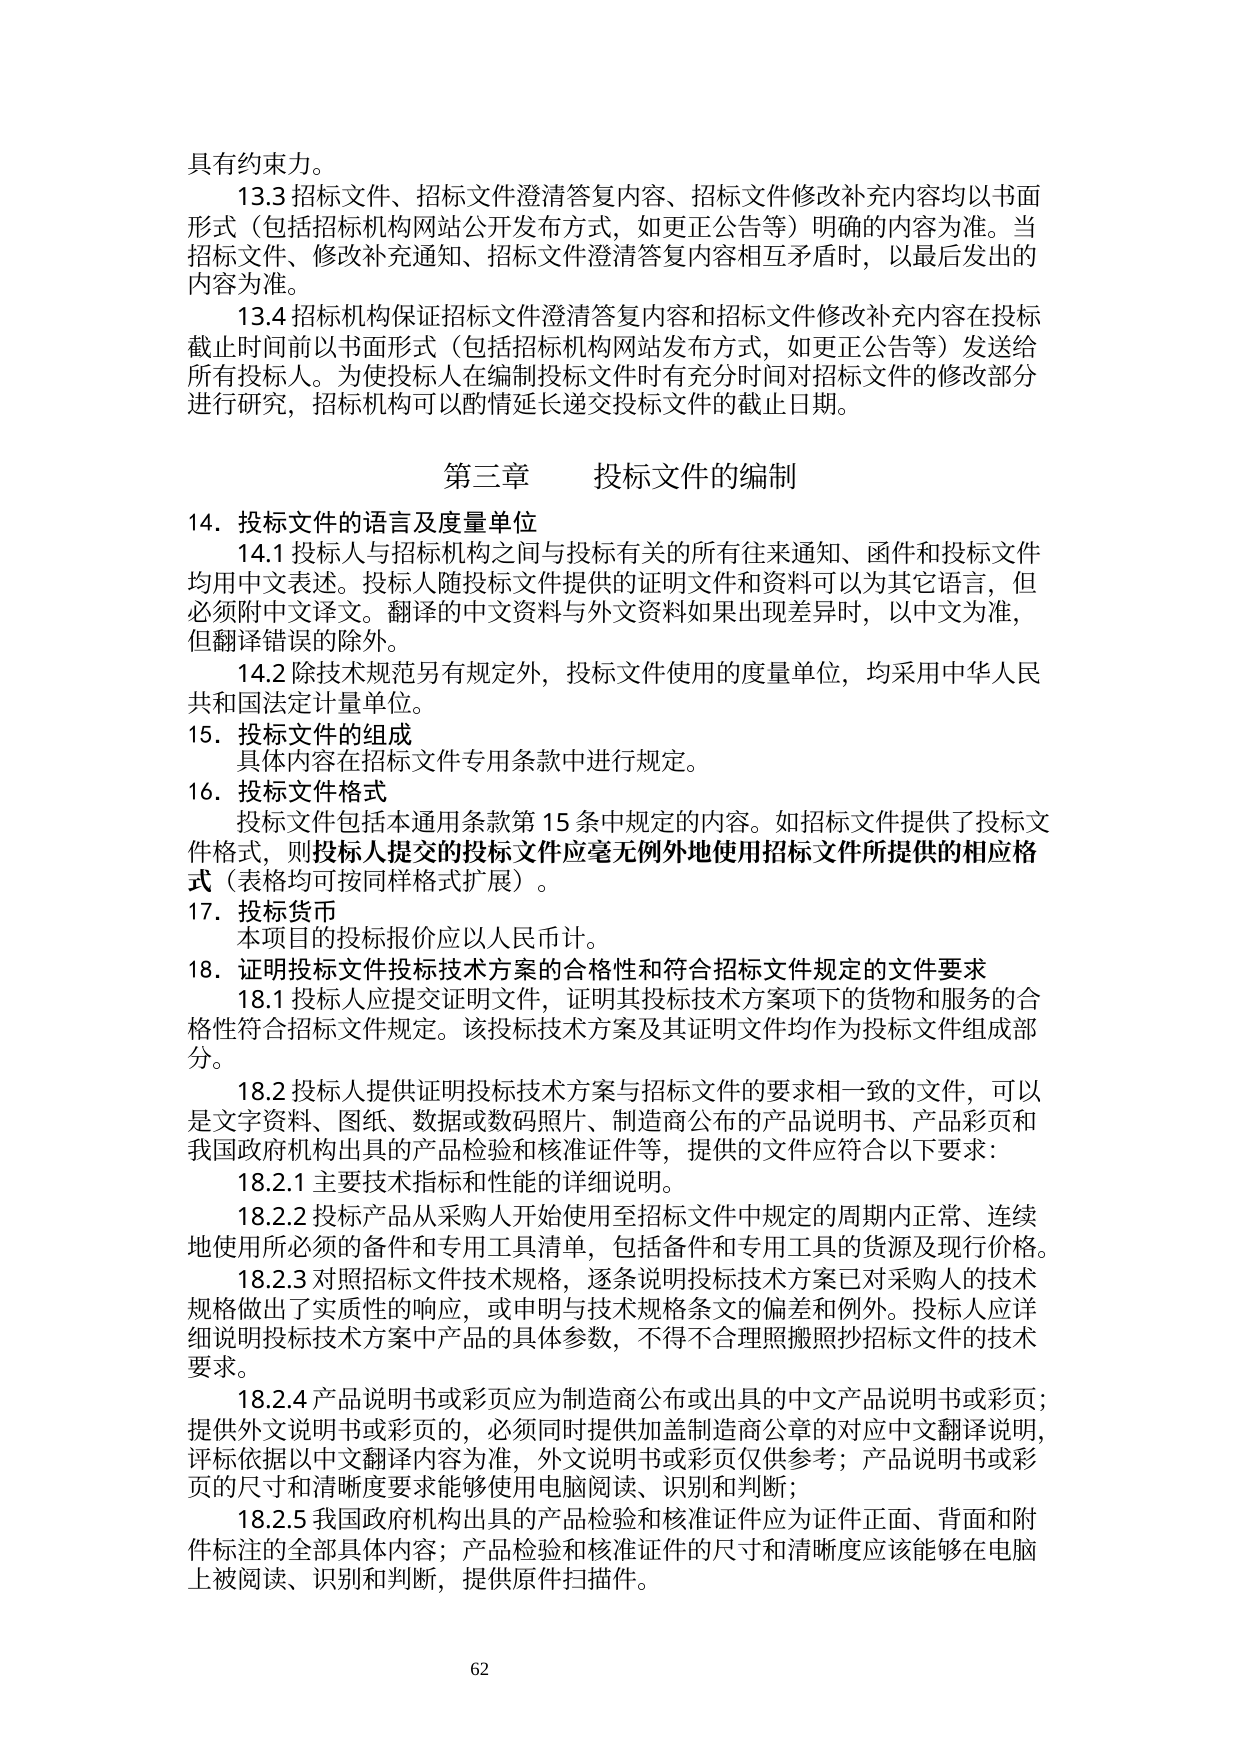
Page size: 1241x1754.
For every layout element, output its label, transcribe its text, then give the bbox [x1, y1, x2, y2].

text 16．投标文件格式 [187, 776, 1053, 804]
text 14.1投标人与招标机构之间与投标有关的所有往来通知、函件和投标文件均用中文表述。投标人随投标文件提供的证明文件和资料可以为其它语言，但必须附中文译文。翻译的中文资料与外文资料如果出现差异时，以中文为准，但翻译错误的除外。 [187, 535, 1053, 656]
text 本项目的投标报价应以人民币计。 [187, 924, 1053, 953]
text 17．投标货币 [187, 896, 1053, 924]
text 13.3招标文件、招标文件澄清答复内容、招标文件修改补充内容均以书面形式（包括招标机构网站公开发布方式，如更正公告等）明确的内容为准。当招标文件、修改补充通知、招标文件澄清答复内容相互矛盾时，以最后发出的内容为准。 [187, 179, 1053, 299]
text 18.2.2投标产品从采购人开始使用至招标文件中规定的周期内正常、连续地使用所必须的备件和专用工具清单，包括备件和专用工具的货源及现行价格。 [187, 1199, 1053, 1262]
text 14.2除技术规范另有规定外，投标文件使用的度量单位，均采用中华人民共和国法定计量单位。 [187, 656, 1053, 718]
text 18.2.4产品说明书或彩页应为制造商公布或出具的中文产品说明书或彩页；提供外文说明书或彩页的，必须同时提供加盖制造商公章的对应中文翻译说明，评标依据以中文翻译内容为准，外文说明书或彩页仅供参考；产品说明书或彩页的尺寸和清晰度要求能够使用电脑阅读、识别和判断； [187, 1382, 1053, 1502]
text 18.2.1主要技术指标和性能的详细说明。 [187, 1165, 1053, 1199]
text 投标文件包括本通用条款第15条中规定的内容。如招标文件提供了投标文件格式，则投标人提交的投标文件应毫无例外地使用招标文件所提供的相应格式（表格均可按同样格式扩展）。 [187, 804, 1053, 896]
text 13.4招标机构保证招标文件澄清答复内容和招标文件修改补充内容在投标截止时间前以书面形式（包括招标机构网站发布方式，如更正公告等）发送给所有投标人。为使投标人在编制投标文件时有充分时间对招标文件的修改部分进行研究，招标机构可以酌情延长递交投标文件的截止日期。 [187, 299, 1053, 419]
text 14．投标文件的语言及度量单位 [187, 507, 1053, 535]
text 18.2.5我国政府机构出具的产品检验和核准证件应为证件正面、背面和附件标注的全部具体内容；产品检验和核准证件的尺寸和清晰度应该能够在电脑上被阅读、识别和判断，提供原件扫描件。 [187, 1502, 1053, 1594]
text 18.2.3对照招标文件技术规格，逐条说明投标技术方案已对采购人的技术规格做出了实质性的响应，或申明与技术规格条文的偏差和例外。投标人应详细说明投标技术方案中产品的具体参数，不得不合理照搬照抄招标文件的技术要求。 [187, 1262, 1053, 1382]
text 18．证明投标文件投标技术方案的合格性和符合招标文件规定的文件要求 [187, 953, 1053, 982]
text 15．投标文件的组成 [187, 718, 1053, 747]
text 18.2投标人提供证明投标技术方案与招标文件的要求相一致的文件，可以是文字资料、图纸、数据或数码照片、制造商公布的产品说明书、产品彩页和我国政府机构出具的产品检验和核准证件等，提供的文件应符合以下要求： [187, 1073, 1053, 1165]
text 具体内容在招标文件专用条款中进行规定。 [187, 747, 1053, 776]
subtitle 投标文件的编制 [187, 461, 1053, 494]
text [187, 150, 1053, 179]
text 18.1投标人应提交证明文件，证明其投标技术方案项下的货物和服务的合格性符合招标文件规定。该投标技术方案及其证明文件均作为投标文件组成部分。 [187, 982, 1053, 1073]
